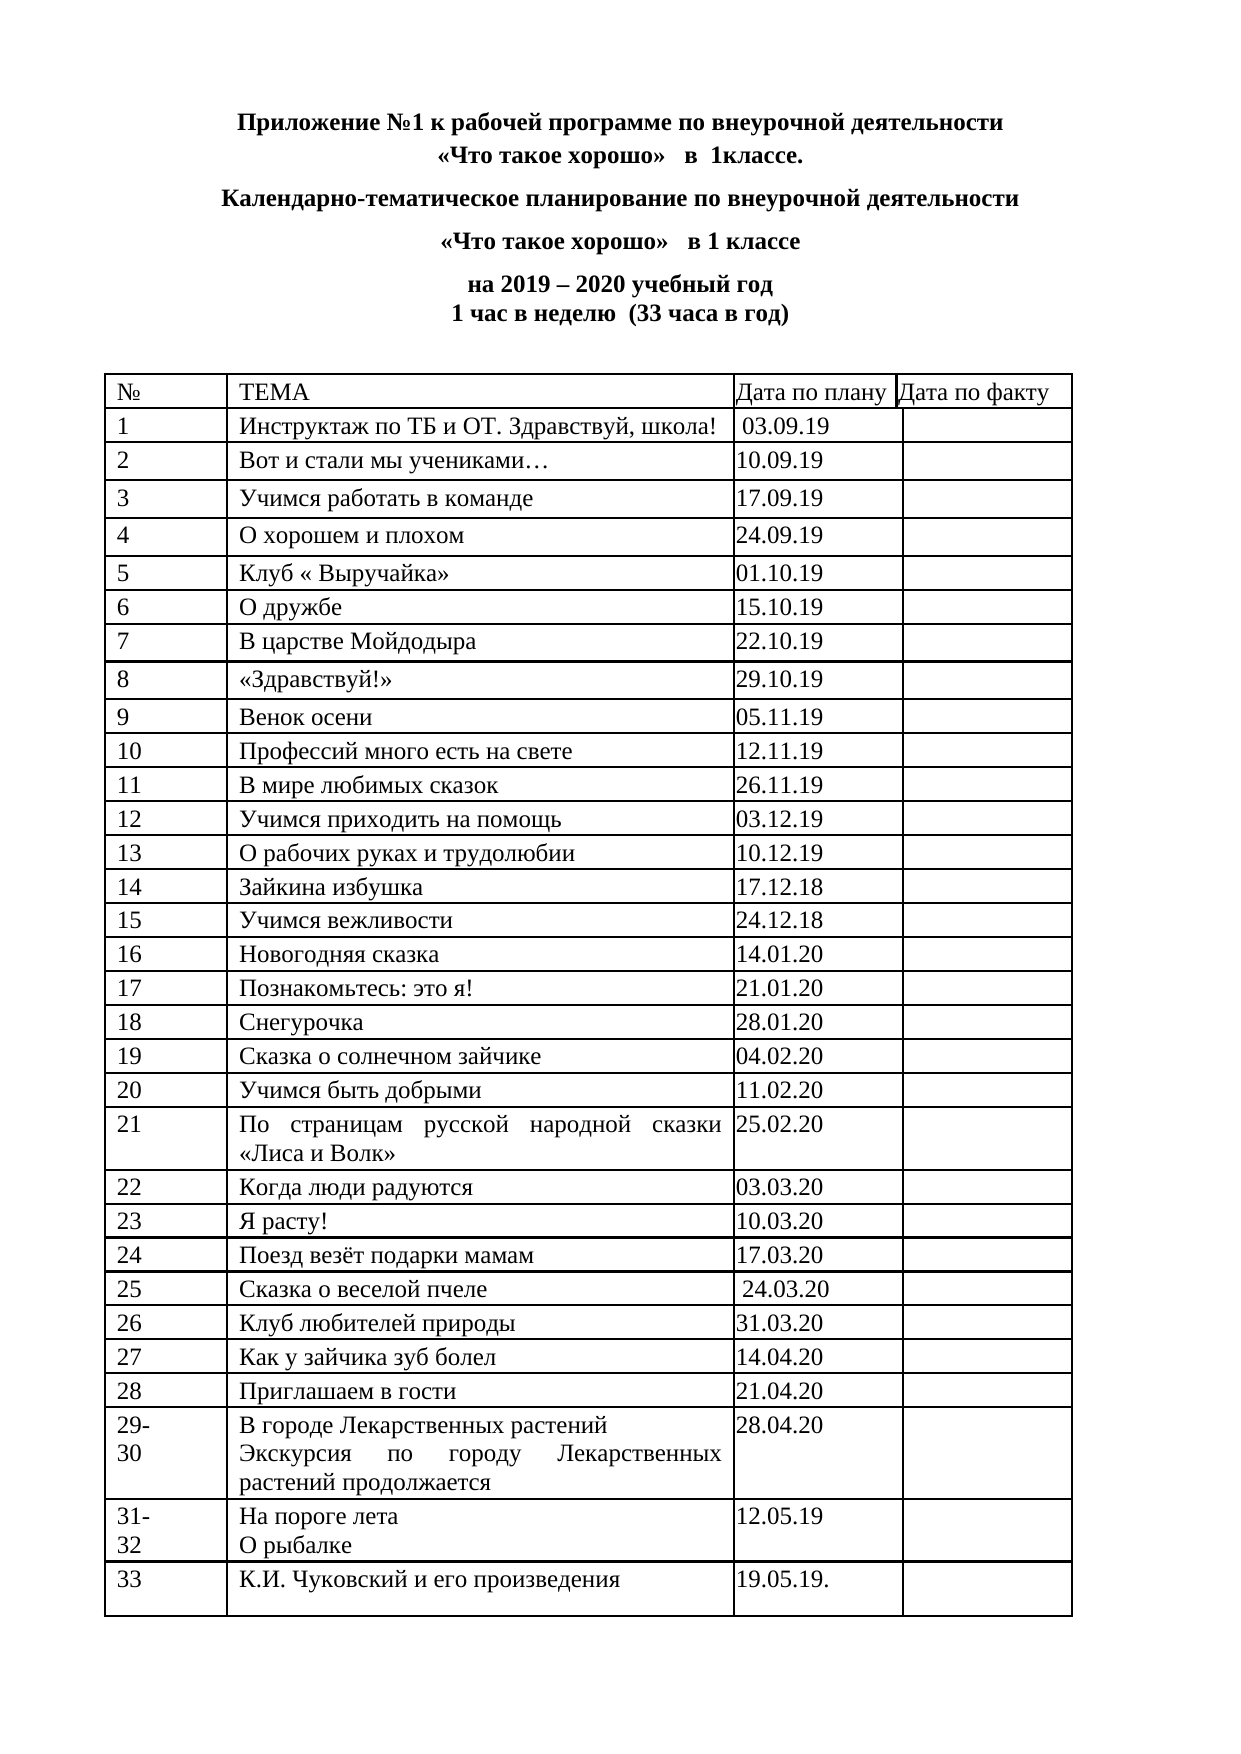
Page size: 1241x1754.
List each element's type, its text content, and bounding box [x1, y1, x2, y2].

table_cell 17.12.18 [735, 870, 902, 902]
table_cell Сказка о солнечном зайчике [228, 1040, 733, 1072]
table_cell [904, 904, 1071, 936]
table_cell [904, 1239, 1071, 1270]
table_cell Клуб любителей природы [228, 1306, 733, 1338]
table_cell 17.09.19 [735, 481, 902, 517]
table_cell 14.04.20 [735, 1340, 902, 1372]
table_header Дата по плану [735, 375, 895, 407]
table_cell [904, 625, 1071, 660]
table_cell [904, 836, 1071, 868]
table_cell 29- 30 [106, 1408, 226, 1498]
table_cell 28.04.20 [735, 1408, 902, 1498]
table_cell 2 [106, 443, 226, 479]
table_cell [904, 1006, 1071, 1038]
text Календарно-тематическое планирование по внеурочной деятельности [118, 183, 1122, 212]
table_cell Учимся приходить на помощь [228, 802, 733, 834]
text Приложение №1 к рабочей программе по внеурочной деятельности [118, 107, 1122, 136]
table_header № [106, 375, 226, 407]
table_cell Учимся вежливости [228, 904, 733, 936]
table_cell [904, 443, 1071, 479]
table_cell [904, 481, 1071, 517]
table_cell [904, 1273, 1071, 1304]
table_cell В мире любимых сказок [228, 768, 733, 800]
table_cell 18 [106, 1006, 226, 1038]
table_cell 03.03.20 [735, 1171, 902, 1202]
table_cell [904, 663, 1071, 698]
table_cell [904, 557, 1071, 589]
table_cell 9 [106, 700, 226, 732]
table_cell 31- 32 [106, 1500, 226, 1560]
table_cell 24.09.19 [735, 519, 902, 555]
table_cell На пороге лета О рыбалке [228, 1500, 733, 1560]
table_cell 14.01.20 [735, 938, 902, 970]
table_cell 3 [106, 481, 226, 517]
table_cell [904, 768, 1071, 800]
table_cell 11 [106, 768, 226, 800]
table_cell 28 [106, 1374, 226, 1406]
table_cell Приглашаем в гости [228, 1374, 733, 1406]
table_cell 23 [106, 1205, 226, 1236]
table_cell О дружбе [228, 591, 733, 623]
table_cell [904, 1500, 1071, 1560]
table_cell 14 [106, 870, 226, 902]
table_cell [904, 1306, 1071, 1338]
table_cell Венок осени [228, 700, 733, 732]
table_cell 03.12.19 [735, 802, 902, 834]
table_cell 11.02.20 [735, 1074, 902, 1106]
table_cell Клуб « Выручайка» [228, 557, 733, 589]
table_cell Снегурочка [228, 1006, 733, 1038]
table_cell 25.02.20 [735, 1108, 902, 1168]
table_cell 5 [106, 557, 226, 589]
text «Что такое хорошо» в 1 классе [118, 226, 1122, 255]
table_cell 15.10.19 [735, 591, 902, 623]
table_cell 21 [106, 1108, 226, 1168]
table_cell 16 [106, 938, 226, 970]
table_cell 10.12.19 [735, 836, 902, 868]
table_cell [904, 1408, 1071, 1498]
table_cell [904, 734, 1071, 766]
table_cell Учимся быть добрыми [228, 1074, 733, 1106]
table_cell Инструктаж по ТБ и ОТ. Здравствуй, школа! [228, 409, 733, 441]
table_cell 25 [106, 1273, 226, 1304]
table_cell [904, 972, 1071, 1004]
table_cell [904, 1374, 1071, 1406]
table_cell 26.11.19 [735, 768, 902, 800]
table_cell Я расту! [228, 1205, 733, 1236]
table_cell 6 [106, 591, 226, 623]
table_cell [904, 591, 1071, 623]
table_cell 24.03.20 [735, 1273, 902, 1304]
table_cell Поезд везёт подарки мамам [228, 1239, 733, 1270]
table_header Дата по факту [898, 375, 1071, 407]
text 1 час в неделю (33 часа в год) [118, 298, 1122, 327]
table_cell 21.04.20 [735, 1374, 902, 1406]
table_cell [904, 1040, 1071, 1072]
table_cell 04.02.20 [735, 1040, 902, 1072]
table_cell 19.05.19. [735, 1563, 902, 1615]
table_cell Познакомьтесь: это я! [228, 972, 733, 1004]
table_cell 24 [106, 1239, 226, 1270]
table_cell 10 [106, 734, 226, 766]
table_cell 10.03.20 [735, 1205, 902, 1236]
table_cell 12 [106, 802, 226, 834]
table_cell [904, 802, 1071, 834]
table_cell 17.03.20 [735, 1239, 902, 1270]
table_cell 24.12.18 [735, 904, 902, 936]
table_cell 10.09.19 [735, 443, 902, 479]
table_cell 28.01.20 [735, 1006, 902, 1038]
table_cell 05.11.19 [735, 700, 902, 732]
table_cell 31.03.20 [735, 1306, 902, 1338]
table_cell 03.09.19 [735, 409, 902, 441]
table_cell Профессий много есть на свете [228, 734, 733, 766]
table_cell 8 [106, 663, 226, 698]
table_cell [904, 870, 1071, 902]
table_cell 17 [106, 972, 226, 1004]
table_cell 22.10.19 [735, 625, 902, 660]
table_cell 13 [106, 836, 226, 868]
table_cell 12.05.19 [735, 1500, 902, 1560]
table_cell 20 [106, 1074, 226, 1106]
table_cell О рабочих руках и трудолюбии [228, 836, 733, 868]
table_cell 27 [106, 1340, 226, 1372]
table_header ТЕМА [228, 375, 733, 407]
table_cell 29.10.19 [735, 663, 902, 698]
table_cell О хорошем и плохом [228, 519, 733, 555]
table_cell 15 [106, 904, 226, 936]
table_cell 26 [106, 1306, 226, 1338]
text на 2019 – 2020 учебный год [118, 269, 1122, 298]
table_cell По страницам русской народной сказки «Лиса и Волк» [228, 1108, 733, 1168]
table_cell Когда люди радуются [228, 1171, 733, 1202]
table_cell 21.01.20 [735, 972, 902, 1004]
table_cell [904, 409, 1071, 441]
table_cell [904, 1074, 1071, 1106]
table_cell 33 [106, 1563, 226, 1615]
table_cell 12.11.19 [735, 734, 902, 766]
table_cell Как у зайчика зуб болел [228, 1340, 733, 1372]
table_cell Вот и стали мы учениками… [228, 443, 733, 479]
table_cell «Здравствуй!» [228, 663, 733, 698]
table_cell К.И. Чуковский и его произведения [228, 1563, 733, 1615]
table_cell [904, 1340, 1071, 1372]
table_cell 22 [106, 1171, 226, 1202]
text «Что такое хорошо» в 1классе. [118, 140, 1122, 169]
table_cell Новогодняя сказка [228, 938, 733, 970]
table_cell 1 [106, 409, 226, 441]
table_cell [904, 1563, 1071, 1615]
table_cell [904, 1205, 1071, 1236]
table_cell 01.10.19 [735, 557, 902, 589]
table_cell В городе Лекарственных растений Экскурсия по городу Лекарственных растений продолжается [228, 1408, 733, 1498]
table_cell 19 [106, 1040, 226, 1072]
table_cell 7 [106, 625, 226, 660]
table_cell Учимся работать в команде [228, 481, 733, 517]
table_cell [904, 519, 1071, 555]
table_cell Зайкина избушка [228, 870, 733, 902]
table_cell [904, 1108, 1071, 1168]
table_cell 4 [106, 519, 226, 555]
table_cell [904, 1171, 1071, 1202]
table_cell Сказка о веселой пчеле [228, 1273, 733, 1304]
table_cell [904, 938, 1071, 970]
table_cell В царстве Мойдодыра [228, 625, 733, 660]
table_cell [904, 700, 1071, 732]
